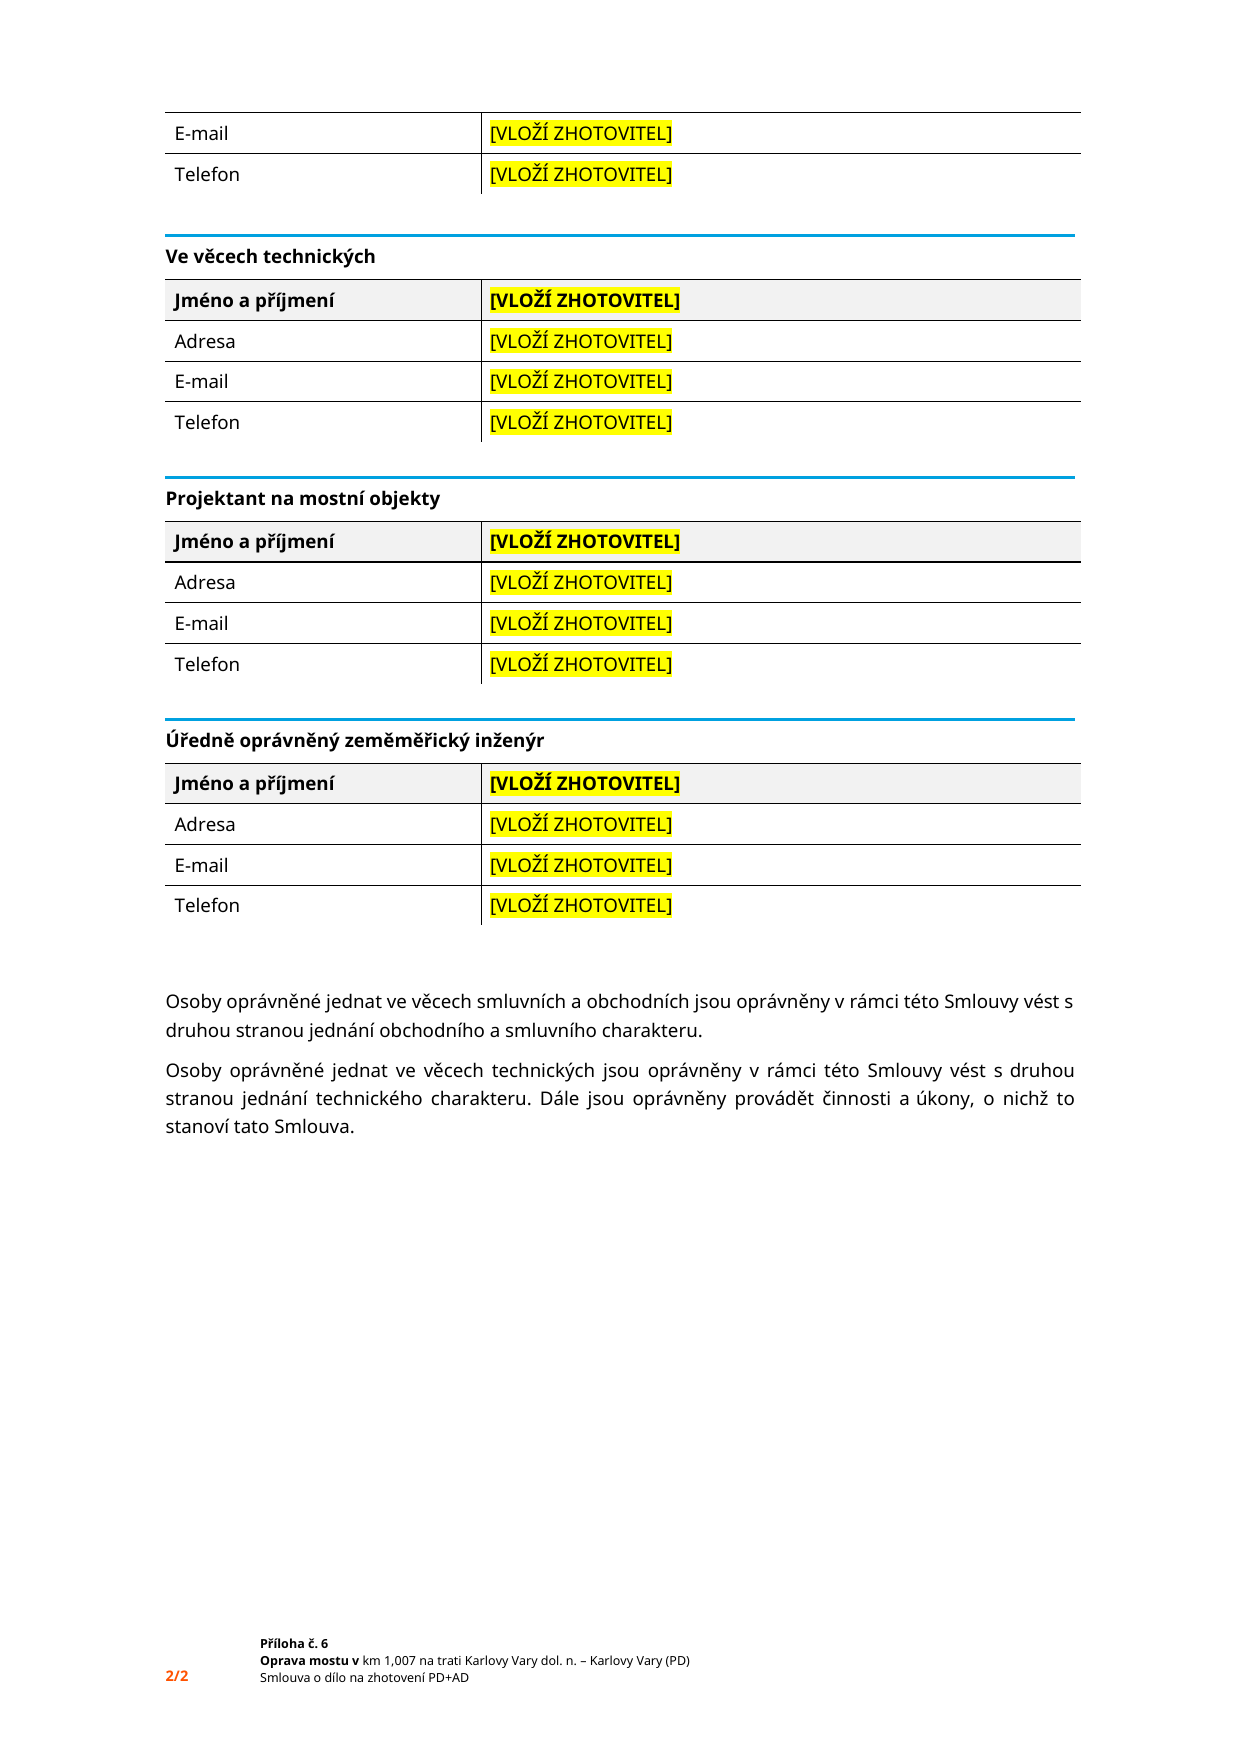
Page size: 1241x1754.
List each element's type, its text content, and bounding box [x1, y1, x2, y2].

table_cell [VLOŽÍ ZHOTOVITEL] [482, 644, 1081, 684]
text Osoby oprávněné jednat ve věcech smluvních a obchodních jsou oprávněny v rámci této Smlouvy vést s druhou stranou jednání obchodního a smluvního charakteru. [165, 989, 1075, 1042]
table_cell Telefon [165, 644, 481, 684]
table_cell [VLOŽÍ ZHOTOVITEL] [482, 402, 1081, 442]
table_cell [VLOŽÍ ZHOTOVITEL] [482, 563, 1081, 602]
table_cell [VLOŽÍ ZHOTOVITEL] [482, 362, 1081, 401]
table_header [VLOŽÍ ZHOTOVITEL] [482, 280, 1081, 320]
text Ve věcech technických [165, 237, 1075, 269]
table_cell E-mail [165, 603, 481, 643]
table_cell Telefon [165, 886, 481, 925]
table_cell [VLOŽÍ ZHOTOVITEL] [482, 154, 1081, 194]
table_header [VLOŽÍ ZHOTOVITEL] [482, 764, 1081, 803]
table_cell Adresa [165, 321, 481, 361]
table_header Jméno a příjmení [165, 522, 481, 561]
table_cell [VLOŽÍ ZHOTOVITEL] [482, 845, 1081, 884]
text Úředně oprávněný zeměměřický inženýr [165, 721, 1075, 752]
text Osoby oprávněné jednat ve věcech technických jsou oprávněny v rámci této Smlouvy vést s druhou stranou jednání technického charakteru. Dále jsou oprávněny provádět činnosti a úkony, o nichž to stanoví tato Smlouva. [165, 1057, 1075, 1139]
table_cell Adresa [165, 804, 481, 844]
table_cell E-mail [165, 362, 481, 401]
text Projektant na mostní objekty [165, 479, 1075, 511]
table_cell Telefon [165, 402, 481, 442]
table_cell [VLOŽÍ ZHOTOVITEL] [482, 886, 1081, 925]
table_header Jméno a příjmení [165, 280, 481, 320]
table_cell E-mail [165, 845, 481, 884]
table_header Jméno a příjmení [165, 764, 481, 803]
table_cell [VLOŽÍ ZHOTOVITEL] [482, 603, 1081, 643]
table_cell [VLOŽÍ ZHOTOVITEL] [482, 321, 1081, 361]
table_header [VLOŽÍ ZHOTOVITEL] [482, 522, 1081, 561]
table_cell [VLOŽÍ ZHOTOVITEL] [482, 113, 1081, 153]
table_cell [VLOŽÍ ZHOTOVITEL] [482, 804, 1081, 844]
table_cell Adresa [165, 563, 481, 602]
table_cell Telefon [165, 154, 481, 194]
table_cell E-mail [165, 113, 481, 153]
